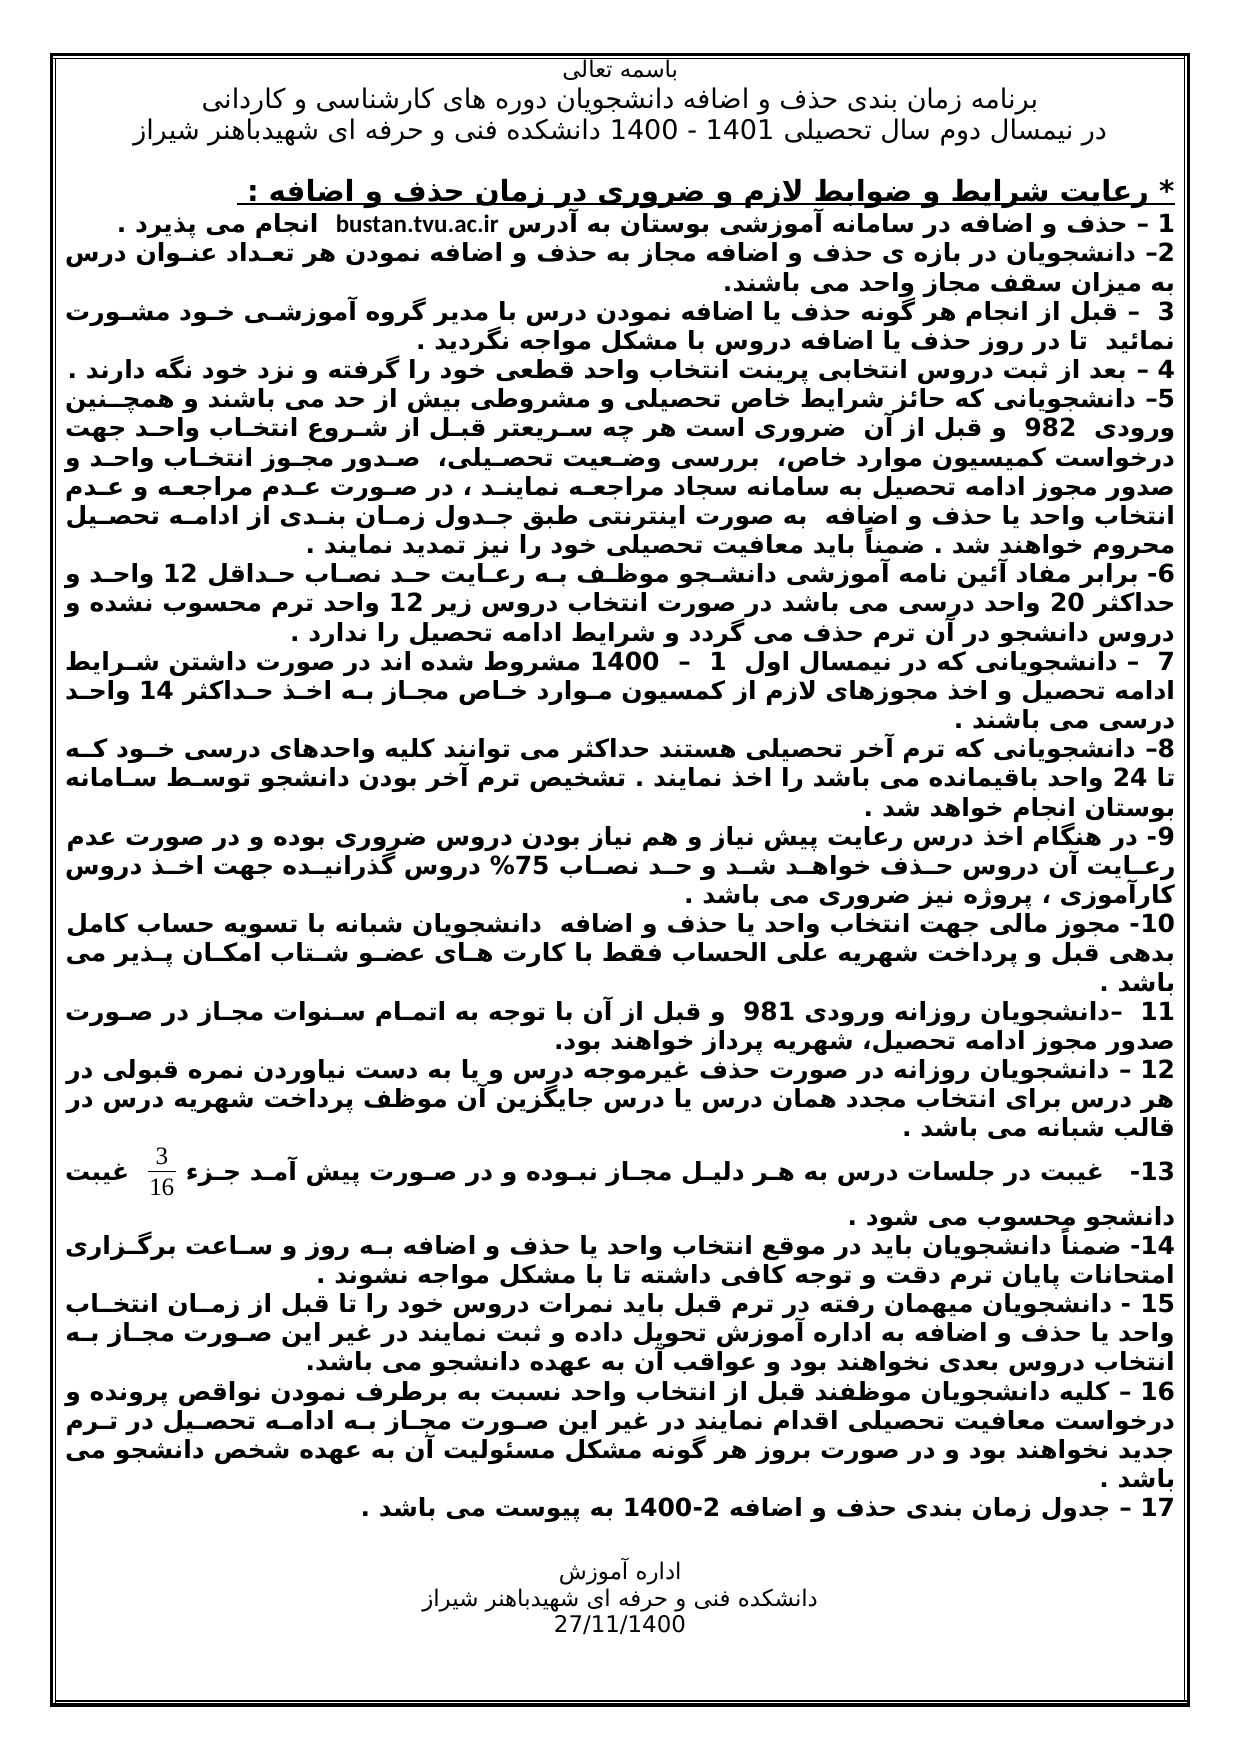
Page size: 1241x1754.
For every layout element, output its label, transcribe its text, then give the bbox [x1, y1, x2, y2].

text 3 – قبل از انجام هر گونه حذف یا اضافه نمودن درس با مدیر گروه آموزشی خود مشورت نمائید تا در روز حذف یا اضافه دروس با مشکل مواجه نگردید . [65, 297, 1175, 355]
text 10- مجوز مالی جهت انتخاب واحد یا حذف و اضافه دانشجویان شبانه با تسویه حساب کامل بدهی قبل و پرداخت شهریه علی الحساب فقط با کارت های عضو شتاب امکان پذیر می باشد . [65, 909, 1175, 997]
text 12 – دانشجویان روزانه در صورت حذف غیرموجه درس و یا به دست نیاوردن نمره قبولی در هر درس برای انتخاب مجدد همان درس یا درس جایگزین آن موظف پرداخت شهریه درس در قالب شبانه می باشد . [65, 1055, 1175, 1143]
text 1 – حذف و اضافه در سامانه آموزشی بوستان به آدرس bustan.tvu.ac.ir انجام می پذیرد . [65, 208, 1175, 238]
text برنامه زمان بندی حذف و اضافه دانشجویان دوره های کارشناسی و کاردانی [65, 83, 1175, 114]
text 2– دانشجویان در بازه ی حذف و اضافه مجاز به حذف و اضافه نمودن هر تعداد عنوان درس به میزان سقف مجاز واحد می باشند. [65, 238, 1175, 297]
text 6- برابر مفاد آئین نامه آموزشی دانشجو موظف به رعایت حد نصاب حداقل 12 واحد و حداکثر 20 واحد درسی می باشد در صورت انتخاب دروس زیر 12 واحد ترم محسوب نشده و دروس دانشجو در آن ترم حذف می گردد و شرایط ادامه تحصیل را ندارد . [65, 559, 1175, 647]
text باسمه تعالی [65, 59, 1175, 83]
text 7 – دانشجویانی که در نیمسال اول 1 – 1400 مشروط شده اند در صورت داشتن شرایط ادامه تحصیل و اخذ مجوزهای لازم از کمسیون موارد خاص مجاز به اخذ حداکثر 14 واحد درسی می باشند . [65, 647, 1175, 734]
text 11 –دانشجویان روزانه ورودی 981 و قبل از آن با توجه به اتمام سنوات مجاز در صورت صدور مجوز ادامه تحصیل، شهریه پرداز خواهند بود. [65, 997, 1175, 1055]
text 5– دانشجویانی که حائز شرایط خاص تحصیلی و مشروطی بیش از حد می باشند و همچنین ورودی 982 و قبل از آن ضروری است هر چه سریعتر قبل از شروع انتخاب واحد جهت درخواست کمیسیون موارد خاص، بررسی وضعیت تحصیلی، صدور مجوز انتخاب واحد و صدور مجوز ادامه تحصیل به سامانه سجاد مراجعه نمایند ، در صورت عدم مراجعه و عدم انتخاب واحد یا حذف و اضافه به صورت اینترنتی طبق جدول زمان بندی از ادامه تحصیل محروم خواهند شد . ضمناً باید معافیت تحصیلی خود را نیز تمدید نمایند . [65, 384, 1175, 559]
text 9- در هنگام اخذ درس رعایت پیش نیاز و هم نیاز بودن دروس ضروری بوده و در صورت عدم رعایت آن دروس حذف خواهد شد و حد نصاب 75% دروس گذرانیده جهت اخذ دروس کارآموزی ، پروژه نیز ضروری می باشد . [65, 822, 1175, 909]
text 17 – جدول زمان بندی حذف و اضافه 2-1400 به پیوست می باشد . [65, 1493, 1175, 1522]
text 4 – بعد از ثبت دروس انتخابی پرینت انتخاب واحد قطعی خود را گرفته و نزد خود نگه دارند . [65, 355, 1175, 384]
text 16 – کلیه دانشجویان موظفند قبل از انتخاب واحد نسبت به برطرف نمودن نواقص پرونده و درخواست معافیت تحصیلی اقدام نمایند در غیر این صورت مجاز به ادامه تحصیل در ترم جدید نخواهند بود و در صورت بروز هر گونه مشکل مسئولیت آن به عهده شخص دانشجو می باشد . [65, 1377, 1175, 1493]
text 15 - دانشجویان میهمان رفته در ترم قبل باید نمرات دروس خود را تا قبل از زمان انتخاب واحد یا حذف و اضافه به اداره آموزش تحویل داده و ثبت نمایند در غیر این صورت مجاز به انتخاب دروس بعدی نخواهند بود و عواقب آن به عهده دانشجو می باشد. [65, 1289, 1175, 1377]
text 14- ضمناً دانشجویان باید در موقع انتخاب واحد یا حذف و اضافه به روز و ساعت برگزاری امتحانات پایان ترم دقت و توجه کافی داشته تا با مشکل مواجه نشوند . [65, 1231, 1175, 1289]
text اداره آموزش [65, 1558, 1175, 1585]
text 27/11/1400 [65, 1611, 1175, 1638]
text * رعایت شرایط و ضوابط لازم و ضروری در زمان حذف و اضافه : [65, 174, 1175, 208]
text در نیمسال دوم سال تحصیلی 1401 - 1400 دانشکده فنی و حرفه ای شهیدباهنر شیراز [65, 114, 1175, 146]
text 8– دانشجویانی که ترم آخر تحصیلی هستند حداکثر می توانند کلیه واحدهای درسی خود که تا 24 واحد باقیمانده می باشد را اخذ نمایند . تشخیص ترم آخر بودن دانشجو توسط سامانه بوستان انجام خواهد شد . [65, 734, 1175, 822]
text 13- غیبت در جلسات درس به هر دلیل مجاز نبوده و در صورت پیش آمد جزء غیبت دانشجو محسوب می شود . [65, 1143, 1175, 1231]
text دانشکده فنی و حرفه ای شهیدباهنر شیراز [65, 1585, 1175, 1611]
